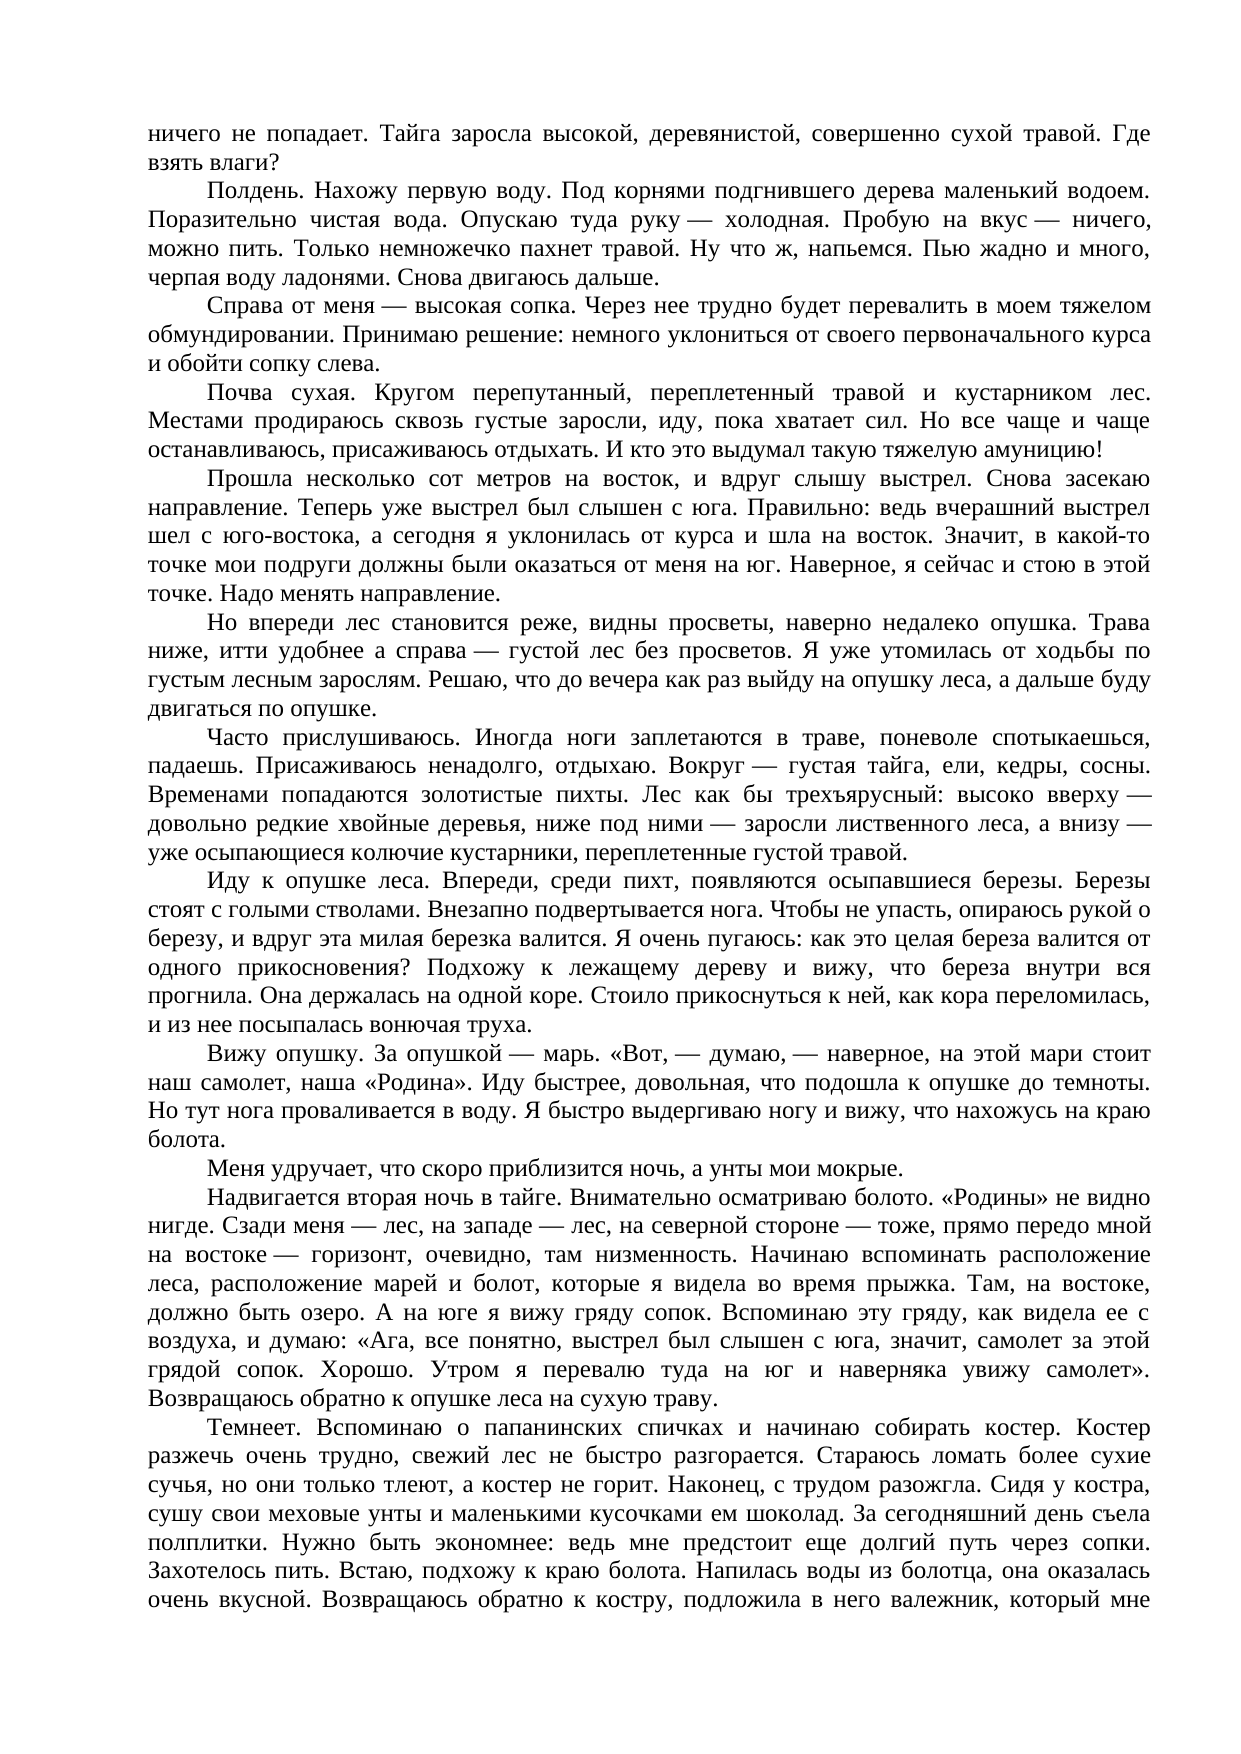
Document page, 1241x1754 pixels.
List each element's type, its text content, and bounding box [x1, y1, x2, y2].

text Часто прислушиваюсь. Иногда ноги заплетаются в траве, поневоле спотыкаешься, падаешь. Присаживаюсь ненадолго, отдыхаю. Вокруг — густая тайга, ели, кедры, сосны. Временами попадаются золотистые пихты. Лес как бы трехъярусный: высоко вверху — довольно редкие хвойные деревья, ниже под ними — заросли лиственного леса, а внизу — уже осыпающиеся колючие кустарники, переплетенные густой травой. [148, 722, 1152, 866]
text Иду к опушке леса. Впереди, среди пихт, появляются осыпавшиеся березы. Березы стоят с голыми стволами. Внезапно подвертывается нога. Чтобы не упасть, опираюсь рукой о березу, и вдруг эта милая березка валится. Я очень пугаюсь: как это целая береза валится от одного прикосновения? Подхожу к лежащему дереву и вижу, что береза внутри вся прогнила. Она держалась на одной коре. Стоило прикоснуться к ней, как кора переломилась, и из нее посыпалась вонючая труха. [148, 866, 1152, 1038]
text Прошла несколько сот метров на восток, и вдруг слышу выстрел. Снова засекаю направление. Теперь уже выстрел был слышен с юга. Правильно: ведь вчерашний выстрел шел с юго-востока, а сегодня я уклонилась от курса и шла на восток. Значит, в какой-то точке мои подруги должны были оказаться от меня на юг. Наверное, я сейчас и стою в этой точке. Надо менять направление. [148, 463, 1152, 607]
text Меня удручает, что скоро приблизится ночь, а унты мои мокрые. [148, 1153, 1152, 1182]
text Справа от меня — высокая сопка. Через нее трудно будет перевалить в моем тяжелом обмундировании. Принимаю решение: немного уклониться от своего первоначального курса и обойти сопку слева. [148, 291, 1152, 377]
text Почва сухая. Кругом перепутанный, переплетенный травой и кустарником лес. Местами продираюсь сквозь густые заросли, иду, пока хватает сил. Но все чаще и чаще останавливаюсь, присаживаюсь отдыхать. И кто это выдумал такую тяжелую амуницию! [148, 377, 1152, 463]
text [148, 118, 1152, 176]
text Но впереди лес становится реже, видны просветы, наверно недалеко опушка. Трава ниже, итти удобнее а справа — густой лес без просветов. Я уже утомилась от ходьбы по густым лесным зарослям. Решаю, что до вечера как раз выйду на опушку леса, а дальше буду двигаться по опушке. [148, 607, 1152, 722]
text Надвигается вторая ночь в тайге. Внимательно осматриваю болото. «Родины» не видно нигде. Сзади меня — лес, на западе — лес, на северной стороне — тоже, прямо передо мной на востоке — горизонт, очевидно, там низменность. Начинаю вспоминать расположение леса, расположение марей и болот, которые я видела во время прыжка. Там, на востоке, должно быть озеро. А на юге я вижу гряду сопок. Вспоминаю эту гряду, как видела ее с воздуха, и думаю: «Ага, все понятно, выстрел был слышен с юга, значит, самолет за этой грядой сопок. Хорошо. Утром я перевалю туда на юг и наверняка увижу самолет». Возвращаюсь обратно к опушке леса на сухую траву. [148, 1182, 1152, 1412]
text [148, 1412, 1152, 1613]
text Полдень. Нахожу первую воду. Под корнями подгнившего дерева маленький водоем. Поразительно чистая вода. Опускаю туда руку — холодная. Пробую на вкус — ничего, можно пить. Только немножечко пахнет травой. Ну что ж, напьемся. Пью жадно и много, черпая воду ладонями. Снова двигаюсь дальше. [148, 176, 1152, 291]
text Вижу опушку. За опушкой — марь. «Вот, — думаю, — наверное, на этой мари стоит наш самолет, наша «Родина». Иду быстрее, довольная, что подошла к опушке до темноты. Но тут нога проваливается в воду. Я быстро выдергиваю ногу и вижу, что нахожусь на краю болота. [148, 1038, 1152, 1153]
